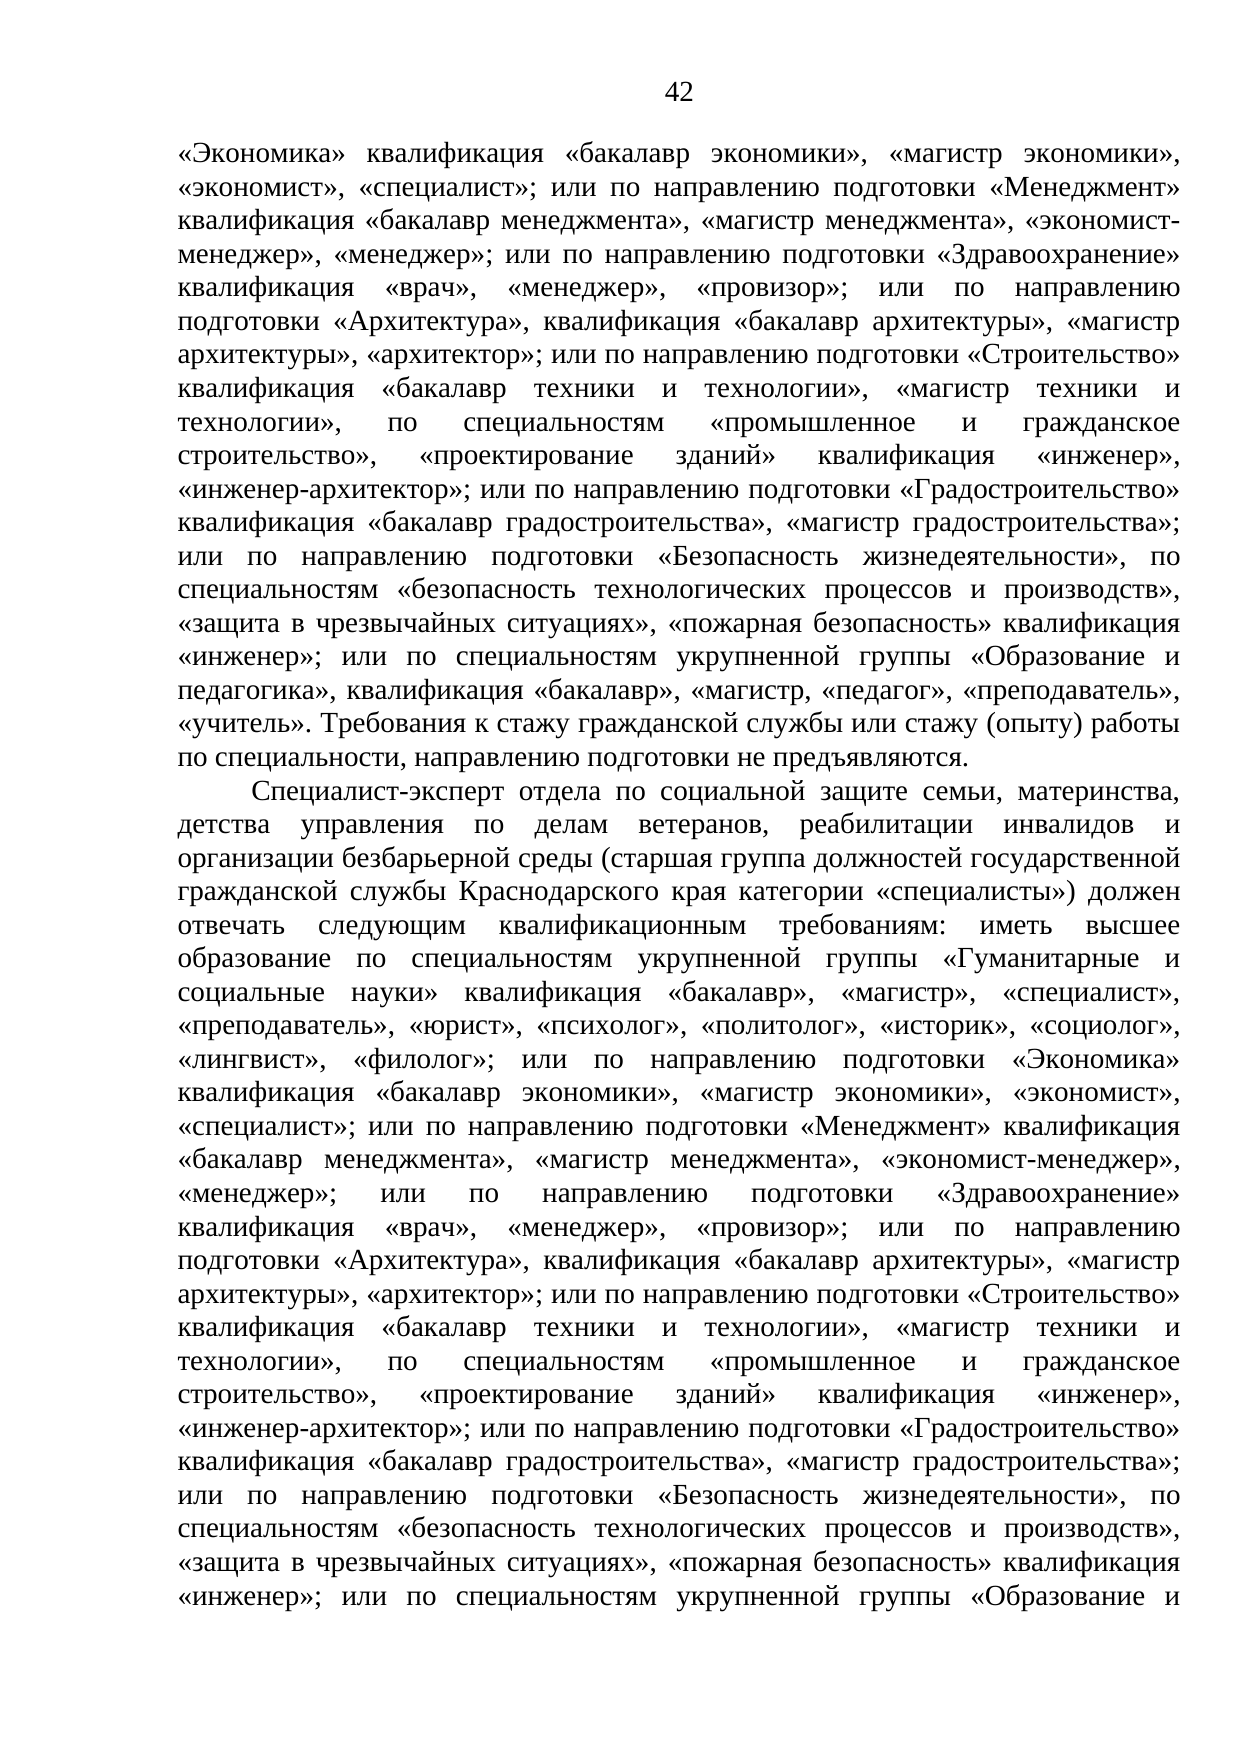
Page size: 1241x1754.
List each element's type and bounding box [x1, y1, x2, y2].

text [177, 773, 1181, 1611]
text [177, 135, 1181, 773]
